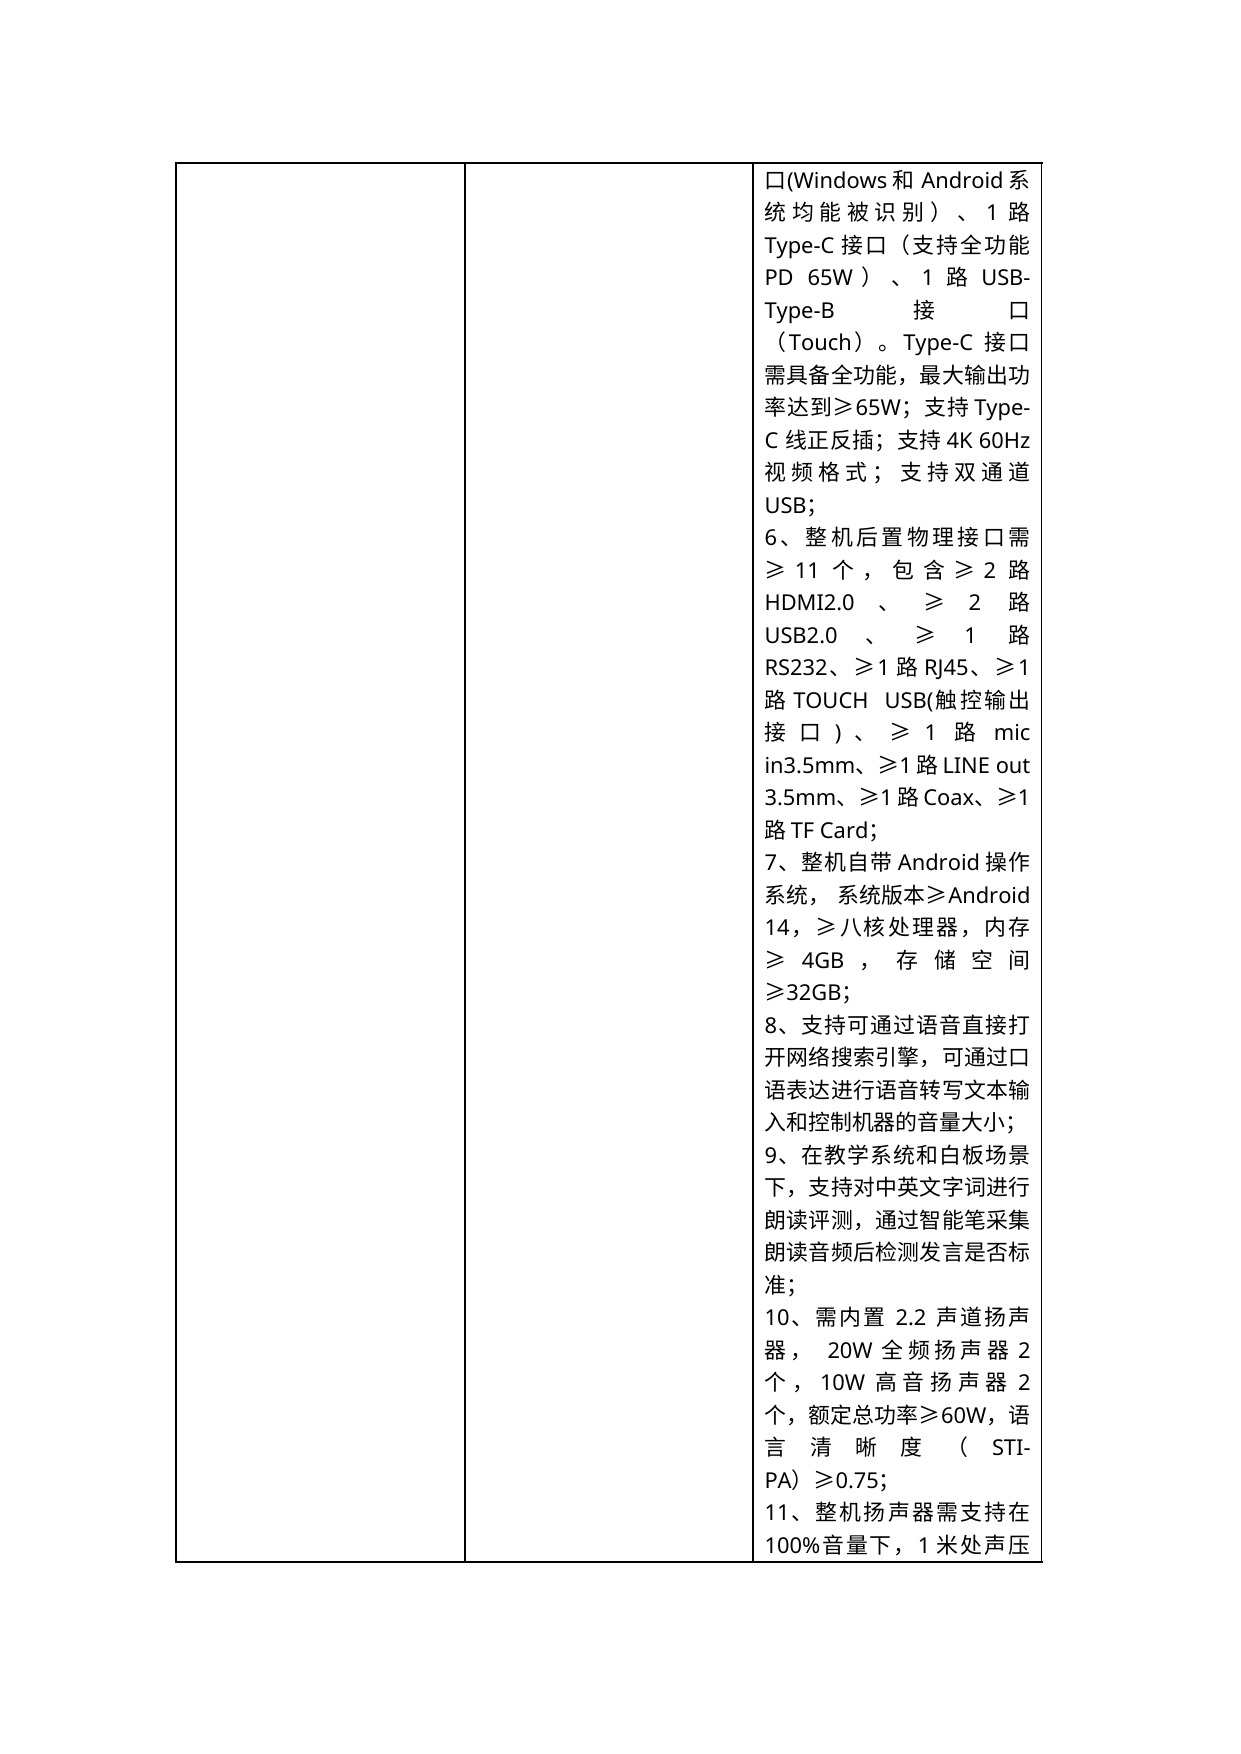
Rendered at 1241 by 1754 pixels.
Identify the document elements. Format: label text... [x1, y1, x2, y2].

table_cell 1 [177, 164, 464, 1561]
table_cell [466, 164, 752, 1561]
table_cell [754, 164, 1041, 1561]
